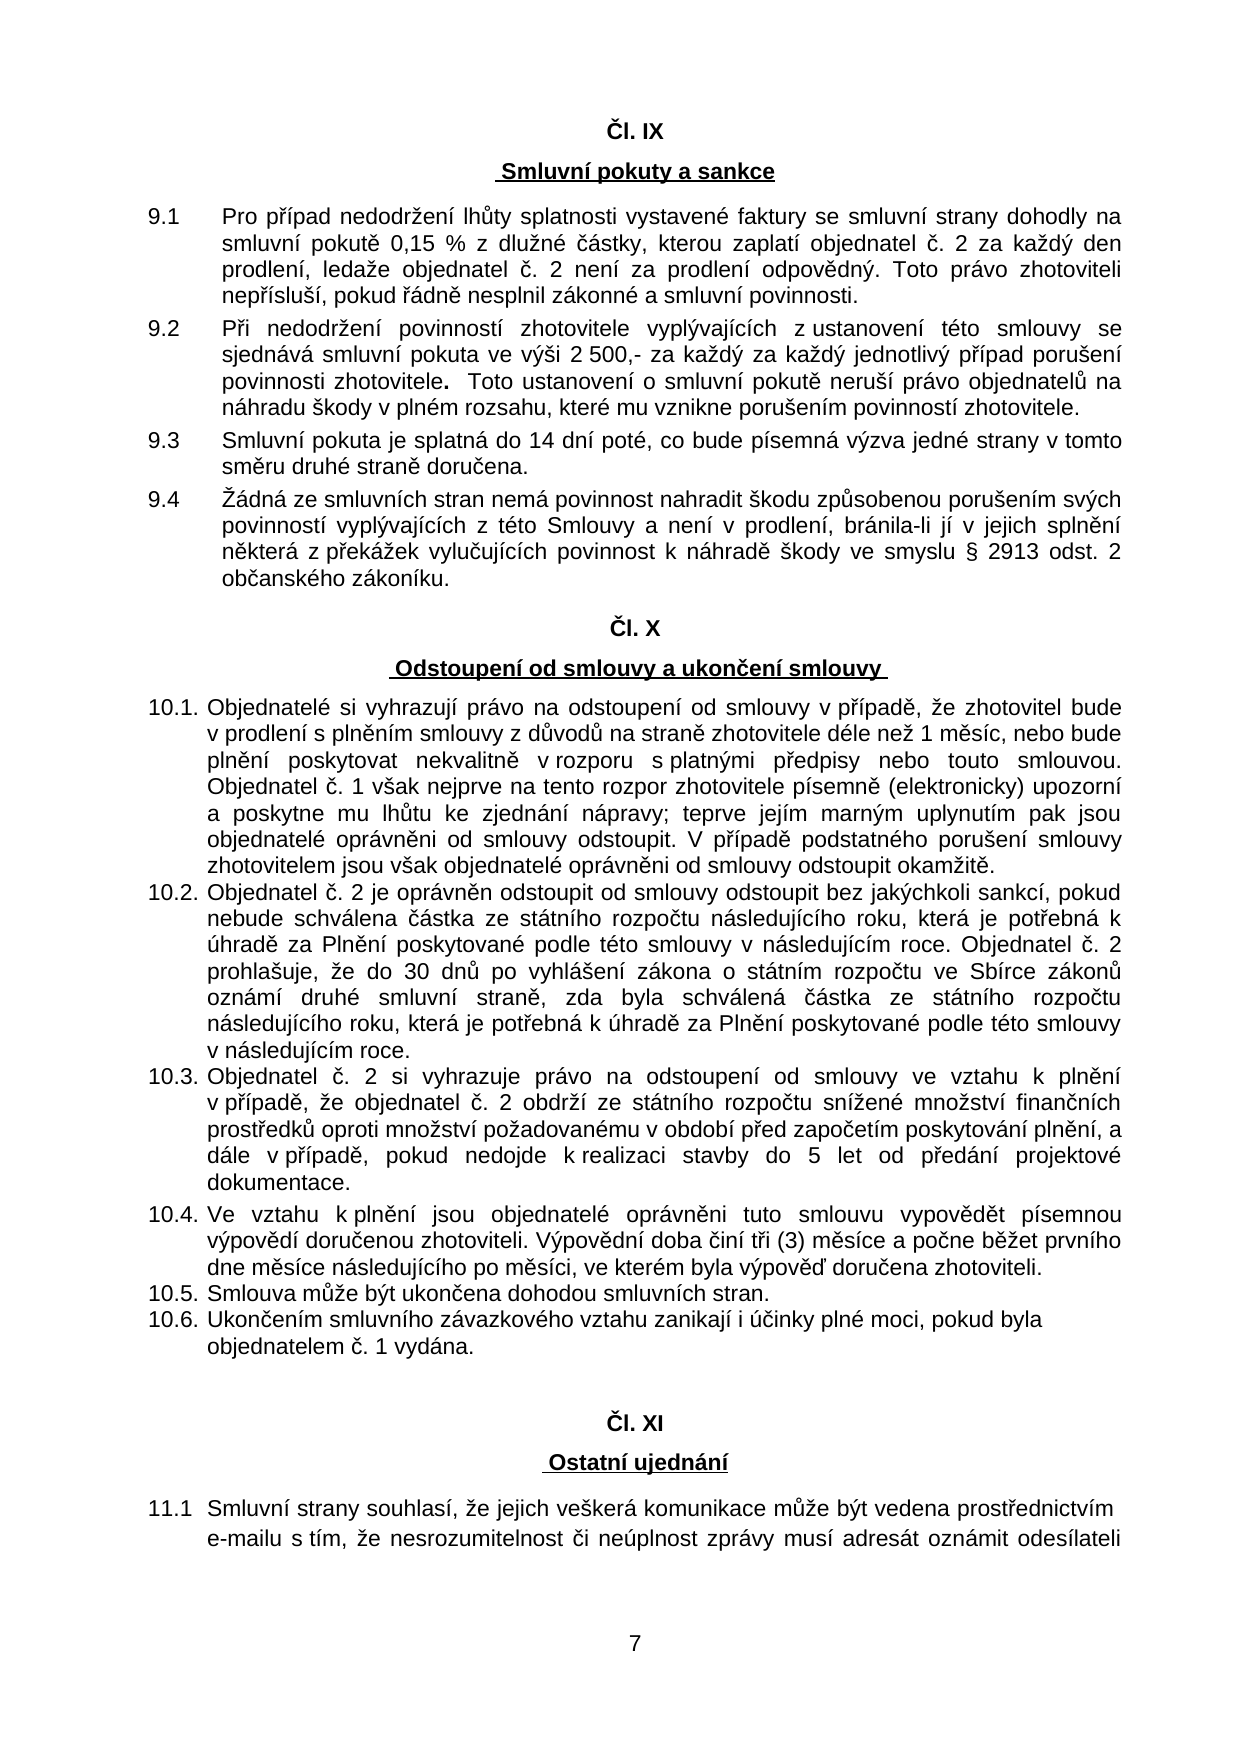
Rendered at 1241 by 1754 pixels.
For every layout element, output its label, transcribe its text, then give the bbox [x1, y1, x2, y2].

subtitle Čl. X [148, 615, 1122, 641]
subtitle Ostatní ujednání [148, 1449, 1122, 1475]
list Objednatelé si vyhrazují právo na odstoupení od smlouvy v případě, že zhotovitel bude v prodlení s plněním smlouvy z důvodů na straně zhotovitele déle než 1 měsíc, nebo bude plnění poskytovat nekvalitně v rozporu s platnými předpisy nebo touto smlouvou. Objednatel č. 1 však nejprve na tento rozpor zhotovitele písemně (elektronicky) upozorní a poskytne mu lhůtu ke zjednání nápravy; teprve jejím marným uplynutím pak jsou objednatelé oprávněni od smlouvy odstoupit. V případě podstatného porušení smlouvy zhotovitelem jsou však objednatelé oprávněni od smlouvy odstoupit okamžitě. [148, 694, 1122, 878]
list Smluvní pokuta je splatná do 14 dní poté, co bude písemná výzva jedné strany v tomto směru druhé straně doručena. [148, 427, 1122, 479]
subtitle Čl. IX [148, 118, 1122, 144]
list Objednatel č. 2 si vyhrazuje právo na odstoupení od smlouvy ve vztahu k plnění v případě, že objednatel č. 2 obdrží ze státního rozpočtu snížené množství finančních prostředků oproti množství požadovanému v období před započetím poskytování plnění, a dále v případě, pokud nedojde k realizaci stavby do 5 let od předání projektové dokumentace. [148, 1063, 1122, 1195]
list Objednatel č. 2 je oprávněn odstoupit od smlouvy odstoupit bez jakýchkoli sankcí, pokud nebude schválena částka ze státního rozpočtu následujícího roku, která je potřebná k úhradě za Plnění poskytované podle této smlouvy v následujícím roce. Objednatel č. 2 prohlašuje, že do 30 dnů po vyhlášení zákona o státním rozpočtu ve Sbírce zákonů oznámí druhé smluvní straně, zda byla schválená částka ze státního rozpočtu následujícího roku, která je potřebná k úhradě za Plnění poskytované podle této smlouvy v následujícím roce. [148, 878, 1122, 1063]
list Při nedodržení povinností zhotovitele vyplývajících z ustanovení této smlouvy se sjednává smluvní pokuta ve výši 2 500,- za každý za každý jednotlivý případ porušení povinnosti zhotovitele. Toto ustanovení o smluvní pokutě neruší právo objednatelů na náhradu škody v plném rozsahu, které mu vznikne porušením povinností zhotovitele. [148, 315, 1122, 420]
list Ve vztahu k plnění jsou objednatelé oprávněni tuto smlouvu vypovědět písemnou výpovědí doručenou zhotoviteli. Výpovědní doba činí tři (3) měsíce a počne běžet prvního dne měsíce následujícího po měsíci, ve kterém byla výpověď doručena zhotoviteli. [148, 1201, 1122, 1280]
list Žádná ze smluvních stran nemá povinnost nahradit škodu způsobenou porušením svých povinností vyplývajících z této Smlouvy a není v prodlení, bránila-li jí v jejich splnění některá z překážek vylučujících povinnost k náhradě škody ve smyslu § 2913 odst. 2 občanského zákoníku. [148, 486, 1122, 591]
list Smlouva může být ukončena dohodou smluvních stran. [148, 1280, 1122, 1306]
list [148, 1495, 1122, 1551]
list Pro případ nedodržení lhůty splatnosti vystavené faktury se smluvní strany dohodly na smluvní pokutě 0,15 % z dlužné částky, kterou zaplatí objednatel č. 2 za každý den prodlení, ledaže objednatel č. 2 není za prodlení odpovědný. Toto právo zhotoviteli nepřísluší, pokud řádně nesplnil zákonné a smluvní povinnosti. [148, 203, 1122, 309]
list Ukončením smluvního závazkového vztahu zanikají i účinky plné moci, pokud byla objednatelem č. 1 vydána. [148, 1306, 1122, 1359]
subtitle Odstoupení od smlouvy a ukončení smlouvy [148, 654, 1122, 681]
subtitle Smluvní pokuty a sankce [148, 158, 1122, 184]
subtitle Čl. XI [148, 1409, 1122, 1436]
